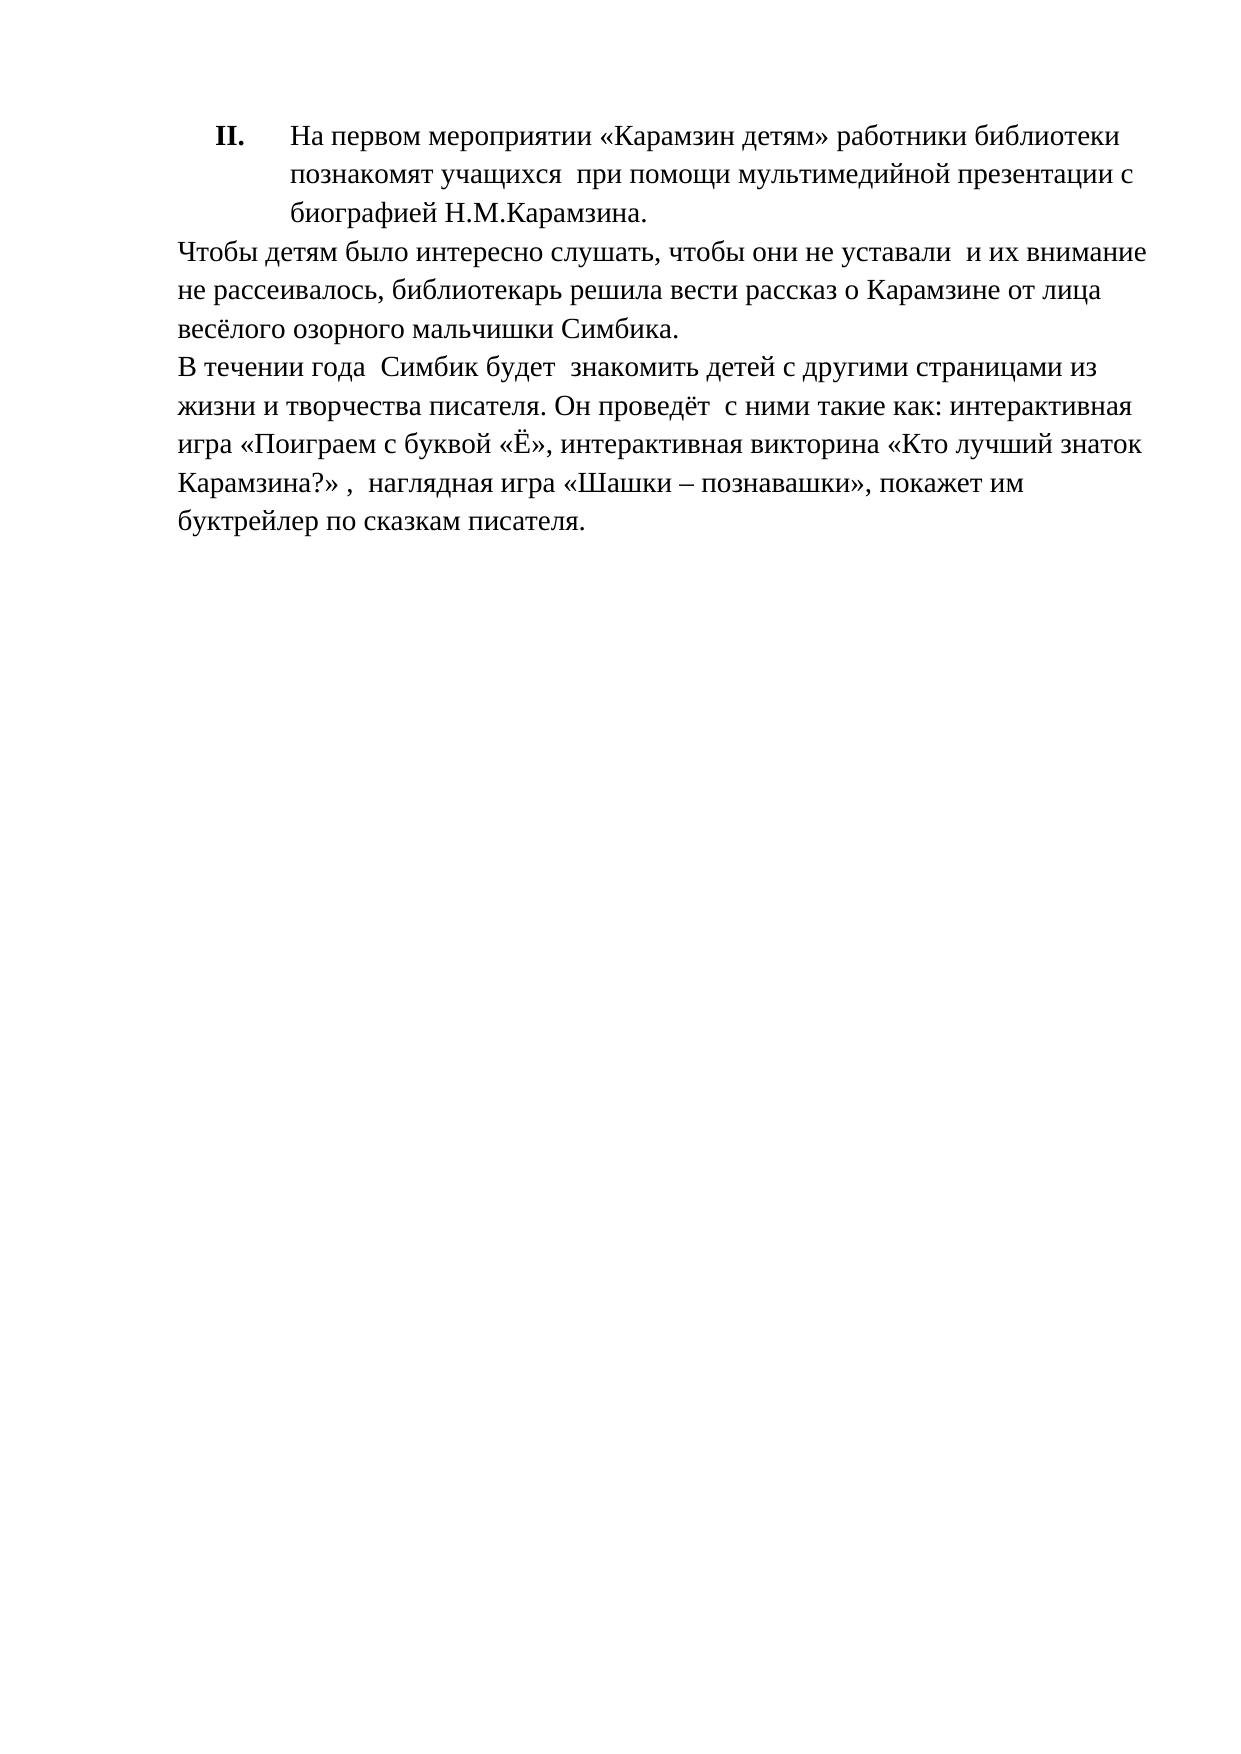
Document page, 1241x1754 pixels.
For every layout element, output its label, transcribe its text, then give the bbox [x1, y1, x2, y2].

text Чтобы детям было интересно слушать, чтобы они не уставали и их внимание не рассеивалось, библиотекарь решила вести рассказ о Карамзине от лица весёлого озорного мальчишки Симбика. [177, 234, 1152, 344]
list На первом мероприятии «Карамзин детям» работники библиотеки познакомят учащихся при помощи мультимедийной презентации с биографией Н.М.Карамзина. [215, 118, 1152, 229]
text В течении года Симбик будет знакомить детей с другими страницами из жизни и творчества писателя. Он проведёт с ними такие как: интерактивная игра «Поиграем с буквой «Ё», интерактивная викторина «Кто лучший знаток Карамзина?» , наглядная игра «Шашки – познавашки», покажет им буктрейлер по сказкам писателя. [177, 349, 1152, 537]
